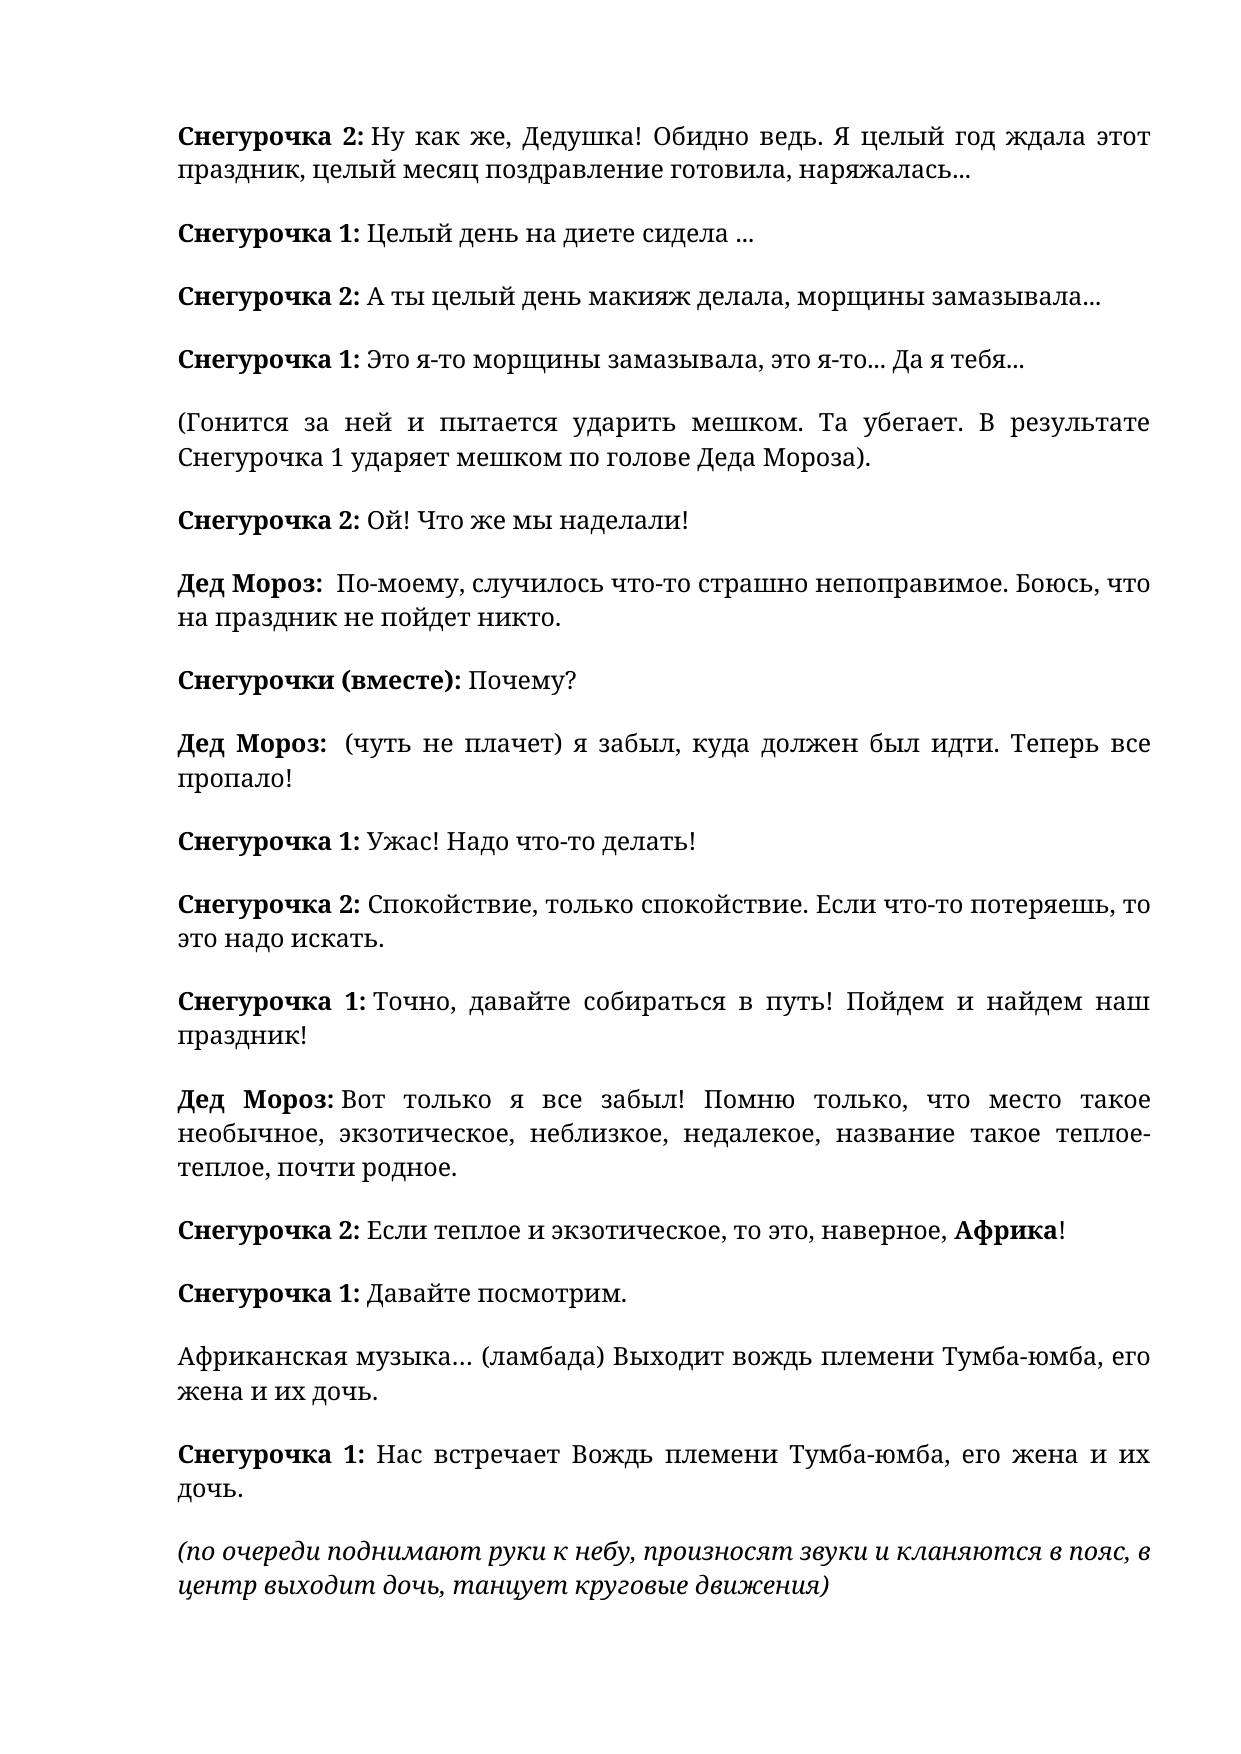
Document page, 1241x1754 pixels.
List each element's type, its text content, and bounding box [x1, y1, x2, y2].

text Снегурочка 2: Если теплое и экзотическое, то это, наверное, Африка! [177, 1213, 1152, 1247]
text Снегурочка 2: А ты целый день макияж делала, морщины замазывала... [177, 279, 1152, 313]
text Снегурочка 1: Нас встречает Вождь племени Тумба-юмба, его жена и их дочь. [177, 1436, 1152, 1504]
text Снегурочка 2: Ой! Что же мы наделали! [177, 502, 1152, 536]
text Дед Мороз: (чуть не плачет) я забыл, куда должен был идти. Теперь все пропало! [177, 726, 1152, 794]
text Дед Мороз: По-моему, случилось что-то страшно непоправимое. Боюсь, что на праздник не пойдет никто. [177, 566, 1152, 634]
text Снегурочка 1: Ужас! Надо что-то делать! [177, 823, 1152, 857]
text Африканская музыка… (ламбада) Выходит вождь племени Тумба-юмба, его жена и их дочь. [177, 1339, 1152, 1407]
text Снегурочка 2: Спокойствие, только спокойствие. Если что-то потеряешь, то это надо искать. [177, 887, 1152, 955]
text Снегурочка 1: Целый день на диете сидела ... [177, 215, 1152, 249]
text Снегурочка 1: Это я-то морщины замазывала, это я-то... Да я тебя... [177, 342, 1152, 376]
text Снегурочка 1: Давайте посмотрим. [177, 1276, 1152, 1310]
text Дед Мороз: Вот только я все забыл! Помню только, что место такое необычное, экзотическое, неблизкое, недалекое, название такое теплое-теплое, почти родное. [177, 1081, 1152, 1183]
text Снегурочка 1: Точно, давайте собираться в путь! Пойдем и найдем наш праздник! [177, 984, 1152, 1052]
text Снегурочки (вместе): Почему? [177, 663, 1152, 697]
text Снегурочка 2: Ну как же, Дедушка! Обидно ведь. Я целый год ждала этот праздник, целый месяц поздравление готовила, наряжалась... [177, 118, 1152, 186]
text (по очереди поднимают руки к небу, произносят звуки и кланяются в пояс, в центр выходит дочь, танцует круговые движения) [177, 1534, 1152, 1602]
text (Гонится за ней и пытается ударить мешком. Та убегает. В результате Снегурочка 1 ударяет мешком по голове Деда Мороза). [177, 405, 1152, 473]
